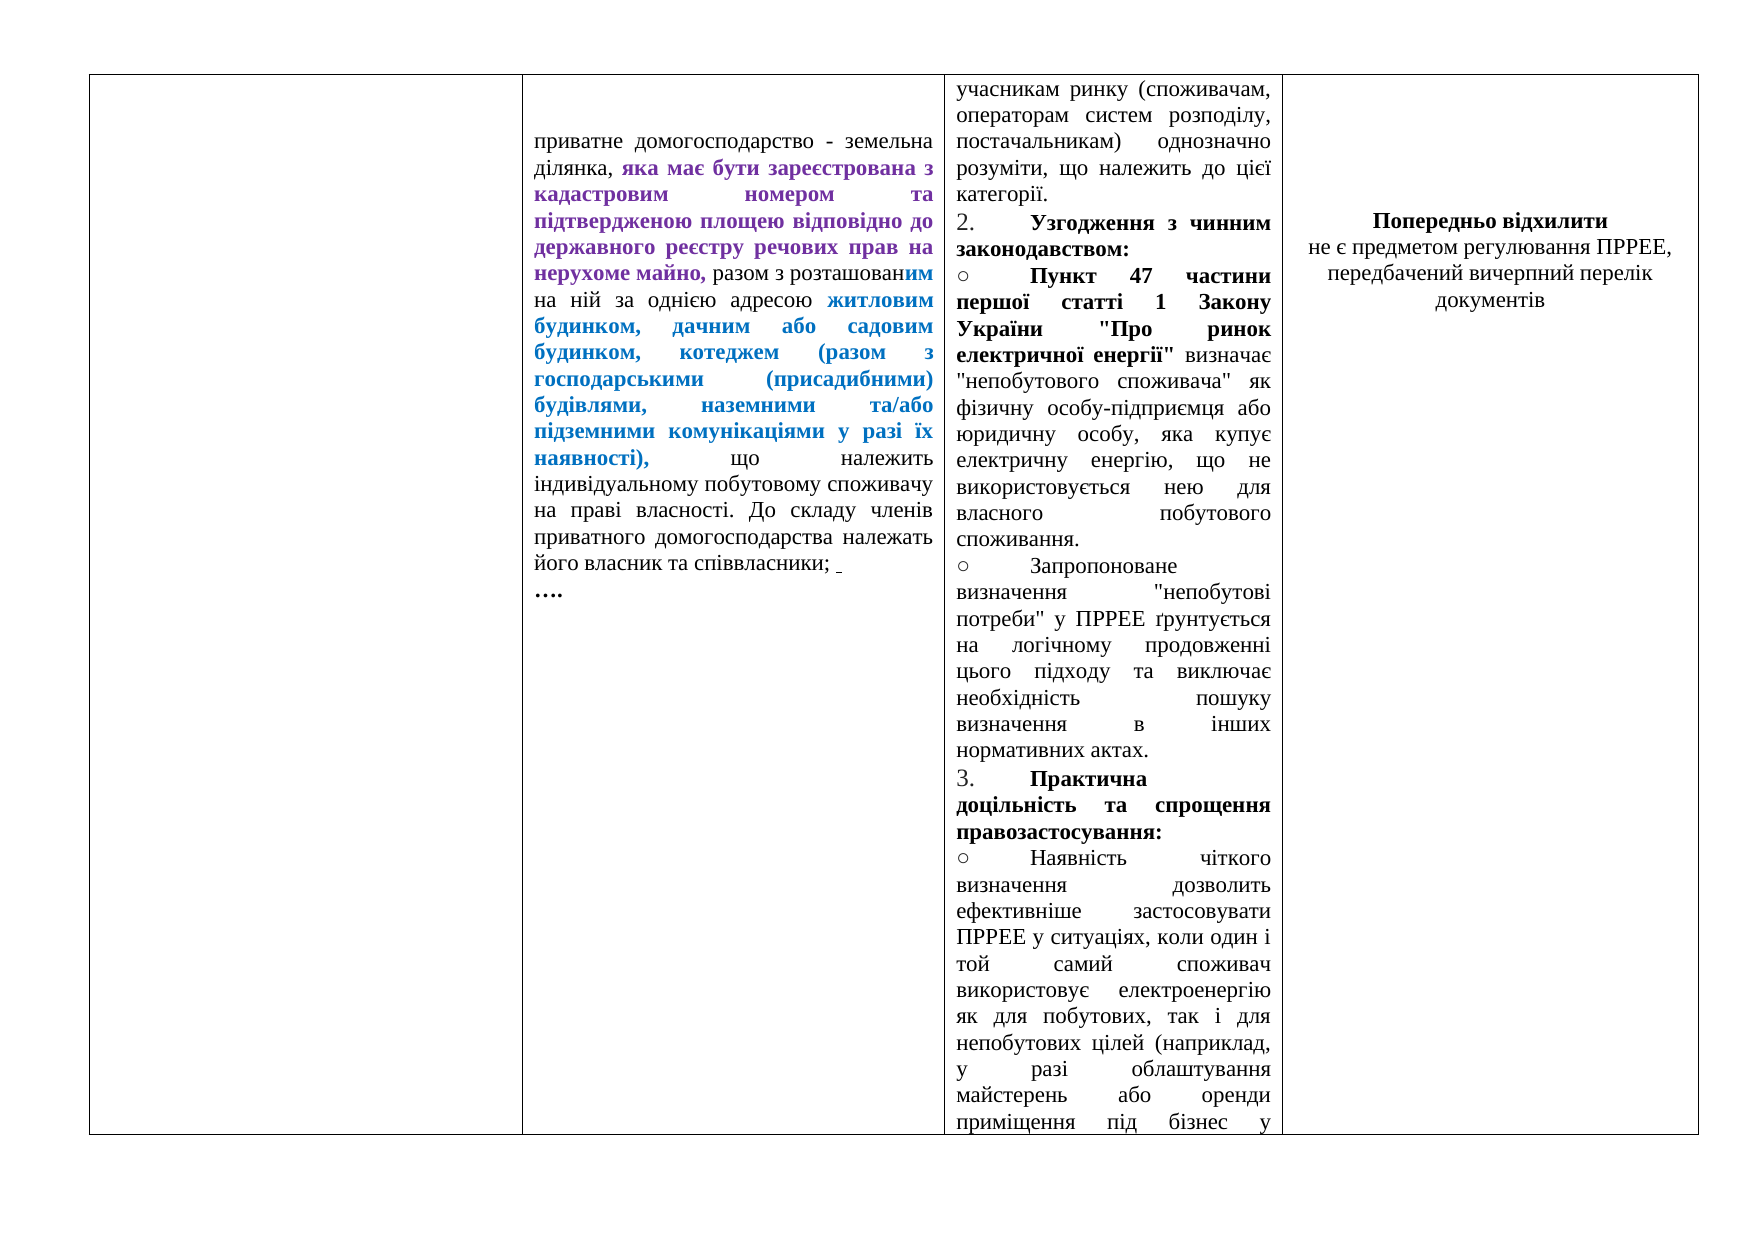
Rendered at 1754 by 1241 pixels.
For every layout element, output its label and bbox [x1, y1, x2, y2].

table_cell [523, 75, 944, 1134]
table_cell [90, 75, 522, 1134]
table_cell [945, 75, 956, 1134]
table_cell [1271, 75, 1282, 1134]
table_cell [1283, 75, 1698, 1134]
